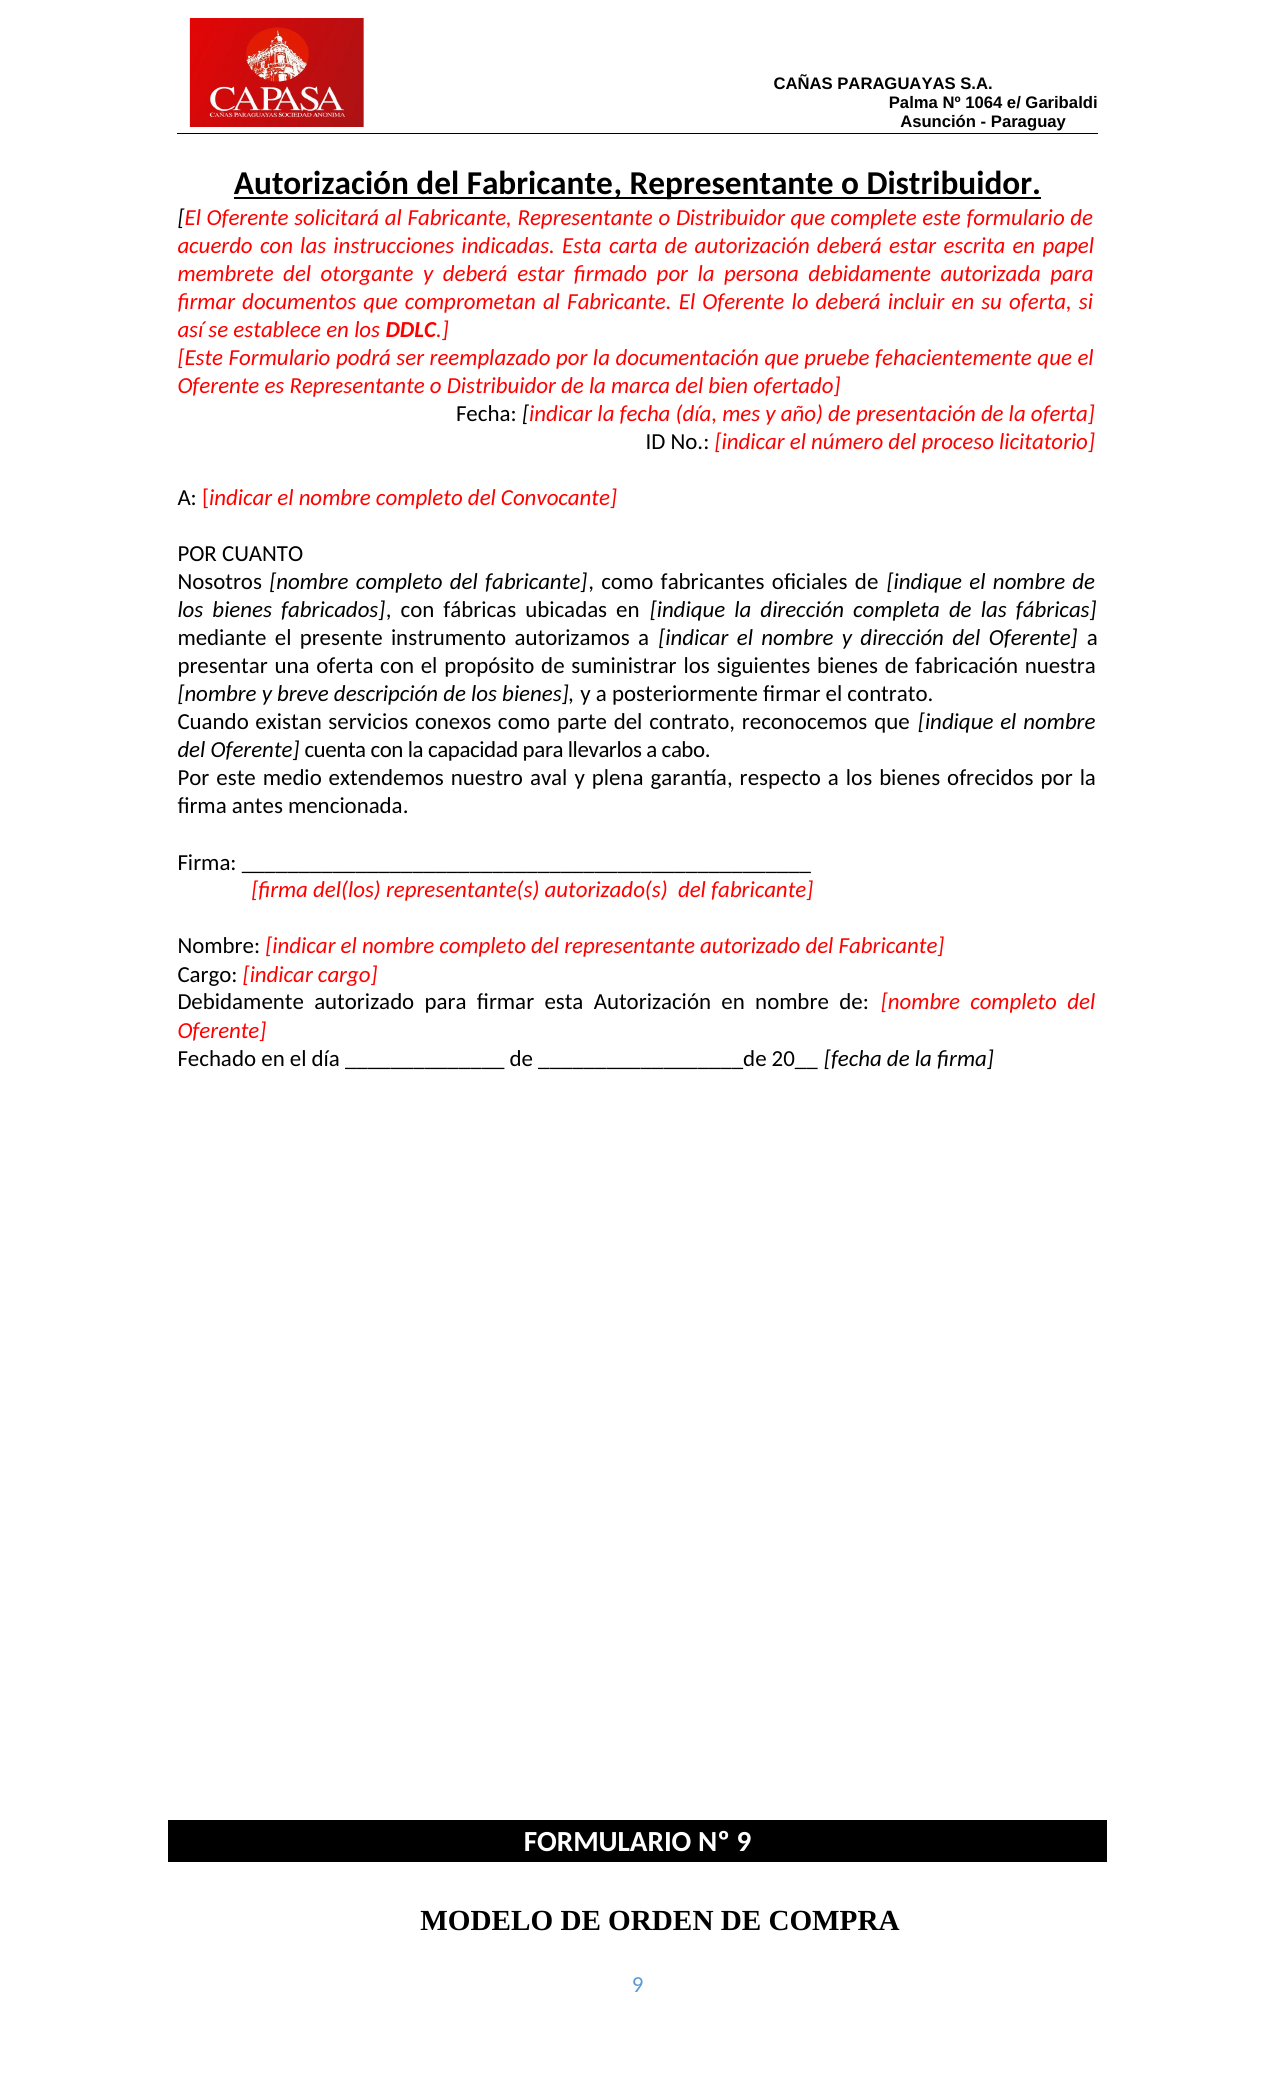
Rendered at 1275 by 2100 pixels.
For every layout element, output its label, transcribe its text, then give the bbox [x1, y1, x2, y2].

text Firma: __________________________________________________ [177, 848, 1098, 876]
list POR CUANTO [177, 539, 1098, 567]
text FORMULARIO Nº 9 [169, 1821, 1106, 1861]
list Nosotros [nombre completo del fabricante], como fabricantes oficiales de [indique el nombre de los bienes fabricados], con fábricas ubicadas en [indique la dirección completa de las fábricas] mediante el presente instrumento autorizamos a [indicar el nombre y dirección del Oferente] a presentar una oferta con el propósito de suministrar los siguientes bienes de fabricación nuestra [nombre y breve descripción de los bienes], y a posteriormente firmar el contrato. [177, 567, 1098, 707]
list Debidamente autorizado para firmar esta Autorización en nombre de: [nombre completo del Oferente] [177, 988, 1098, 1044]
text [Este Formulario podrá ser reemplazado por la documentación que pruebe fehacientemente que el Oferente es Representante o Distribuidor de la marca del bien ofertado] [177, 343, 1098, 399]
text ID No.: [indicar el número del proceso licitatorio] [177, 427, 1098, 455]
text Autorización del Fabricante, Representante o Distribuidor. [177, 162, 1098, 203]
list Por este medio extendemos nuestro aval y plena garantía, respecto a los bienes ofrecidos por la firma antes mencionada. [177, 763, 1098, 819]
list Nombre: [indicar el nombre completo del representante autorizado del Fabricante] [177, 932, 1098, 960]
text Fecha: [indicar la fecha (día, mes y año) de presentación de la oferta] [177, 399, 1098, 427]
text [El Oferente solicitará al Fabricante, Representante o Distribuidor que complete este formulario de acuerdo con las instrucciones indicadas. Esta carta de autorización deberá estar escrita en papel membrete del otorgante y deberá estar firmado por la persona debidamente autorizada para firmar documentos que comprometan al Fabricante. El Oferente lo deberá incluir en su oferta, si así se establece en los DDLC.] [177, 203, 1098, 343]
picture [189, 18, 364, 127]
list [firma del(los) representante(s) autorizado(s) del fabricante] [177, 876, 1098, 904]
text A: [indicar el nombre completo del Convocante] [177, 483, 1098, 511]
list Cargo: [indicar cargo] [177, 960, 1098, 988]
list Cuando existan servicios conexos como parte del contrato, reconocemos que [indique el nombre del Oferente] cuenta con la capacidad para llevarlos a cabo. [177, 707, 1098, 763]
text MODELO DE ORDEN DE COMPRA [222, 1903, 1098, 1936]
text Fechado en el día ______________ de __________________de 20__ [fecha de la firma] [177, 1044, 1098, 1072]
